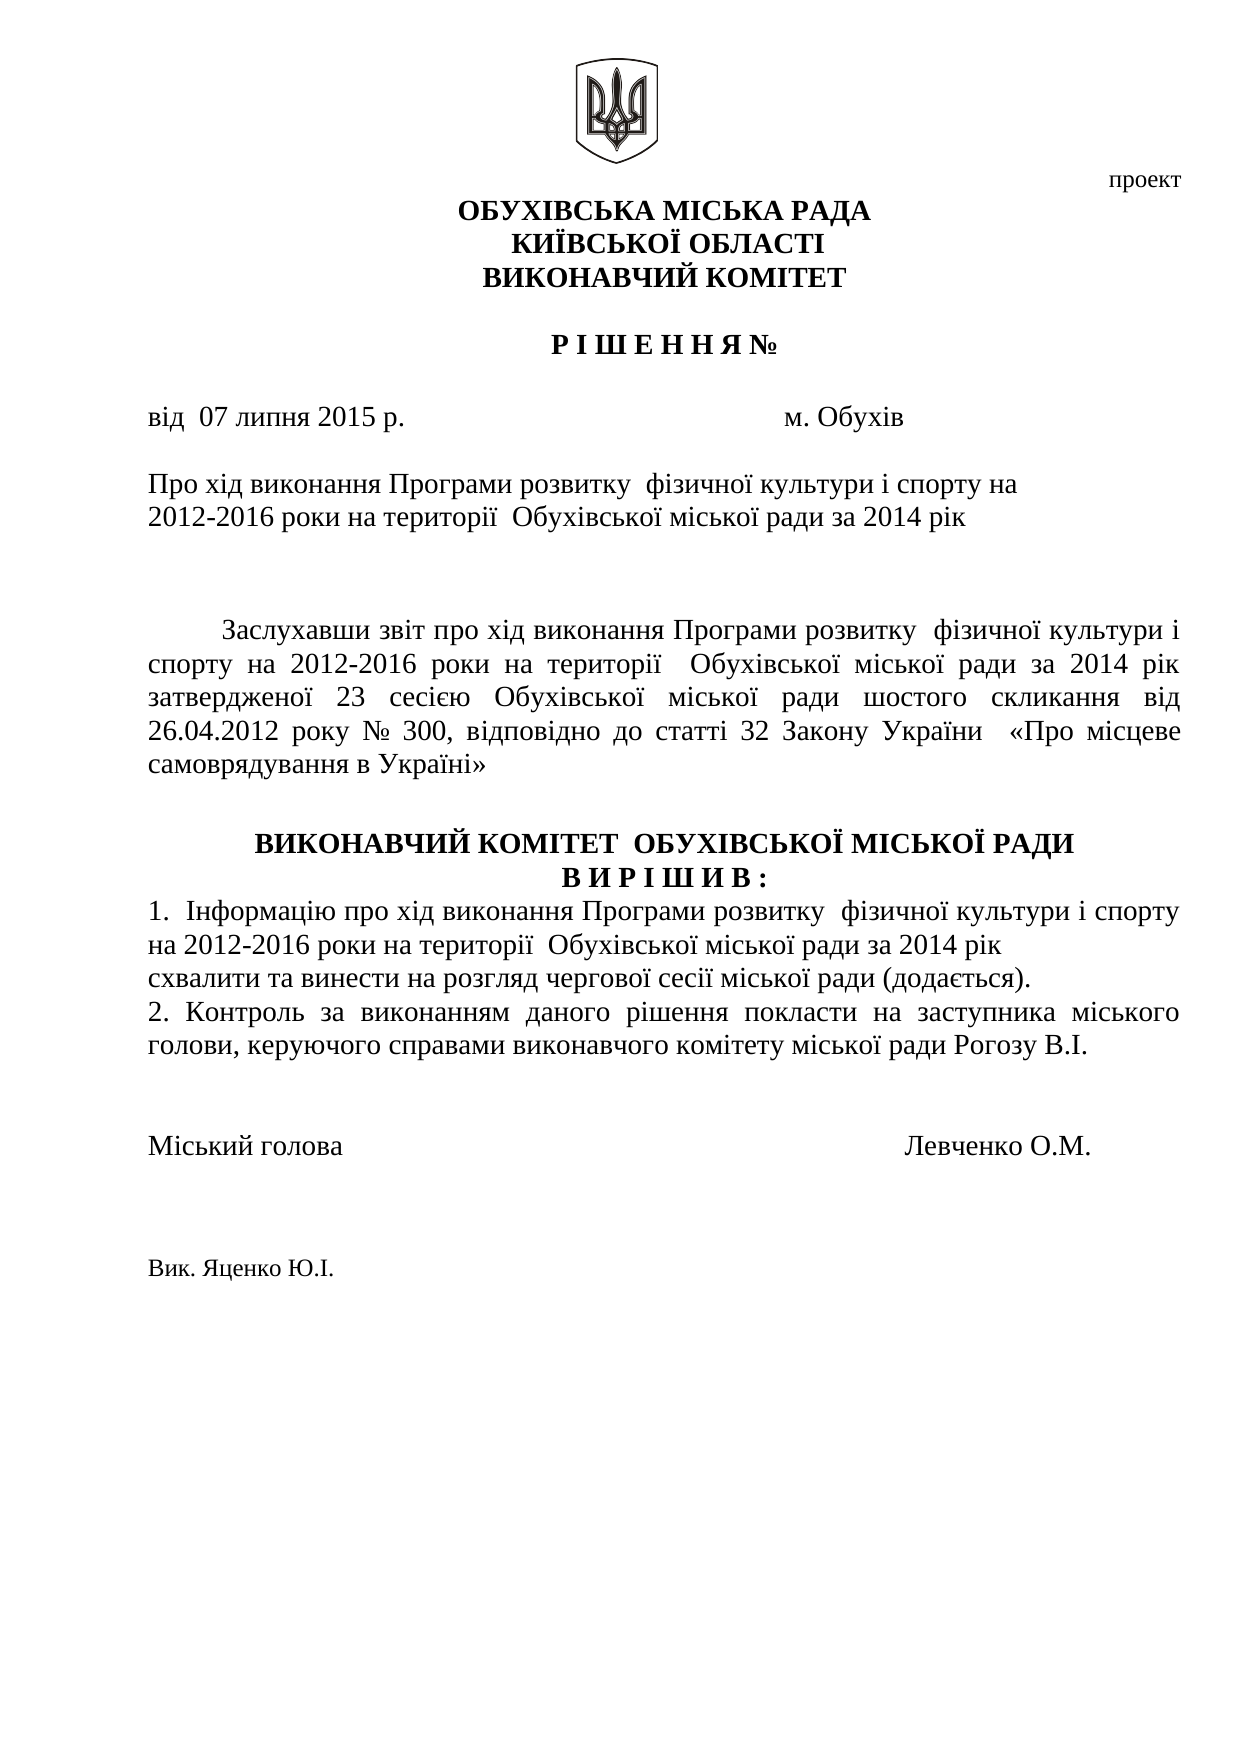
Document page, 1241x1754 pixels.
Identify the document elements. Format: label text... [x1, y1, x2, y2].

subtitle Р І Ш Е Н Н Я № [148, 327, 1181, 360]
subtitle ВИКОНАВЧИЙ КОМІТЕТ [148, 260, 1181, 293]
text Міський голова Левченко О.М. [148, 1128, 1181, 1162]
text Заслухавши звіт про хід виконання Програми розвитку фізичної культури і спорту на 2012-2016 роки на території Обухівської міської ради за 2014 рік затвердженої 23 сесією Обухівської міської ради шостого скликання від 26.04.2012 року № 300, відповідно до статті 32 Закону України «Про місцеве самоврядування в Україні» [148, 612, 1181, 780]
text 2. Контроль за виконанням даного рішення покласти на заступника міського голови, керуючого справами виконавчого комітету міської ради Рогозу В.І. [148, 994, 1181, 1061]
text ОБУХІВСЬКА МІСЬКА РАДА [148, 193, 1181, 226]
text 2012-2016 роки на території Обухівської міської ради за 2014 рік [148, 499, 1181, 533]
text КИЇВСЬКОЇ ОБЛАСТІ [148, 226, 1181, 260]
text ВИКОНАВЧИЙ КОМІТЕТ ОБУХІВСЬКОЇ МІСЬКОЇ РАДИ [148, 826, 1181, 860]
text схвалити та винести на розгляд чергової сесії міської ради (додається). [148, 960, 1181, 994]
text Вик. Яценко Ю.І. [148, 1253, 1181, 1281]
text Про хід виконання Програми розвитку фізичної культури і спорту на [148, 466, 1181, 499]
text 1. Інформацію про хід виконання Програми розвитку фізичної культури і спорту на 2012-2016 роки на території Обухівської міської ради за 2014 рік [148, 893, 1181, 960]
text В И Р І Ш И В : [148, 860, 1181, 893]
text проект [148, 89, 1181, 193]
text від 07 липня 2015 р. м. Обухів [148, 399, 1181, 432]
